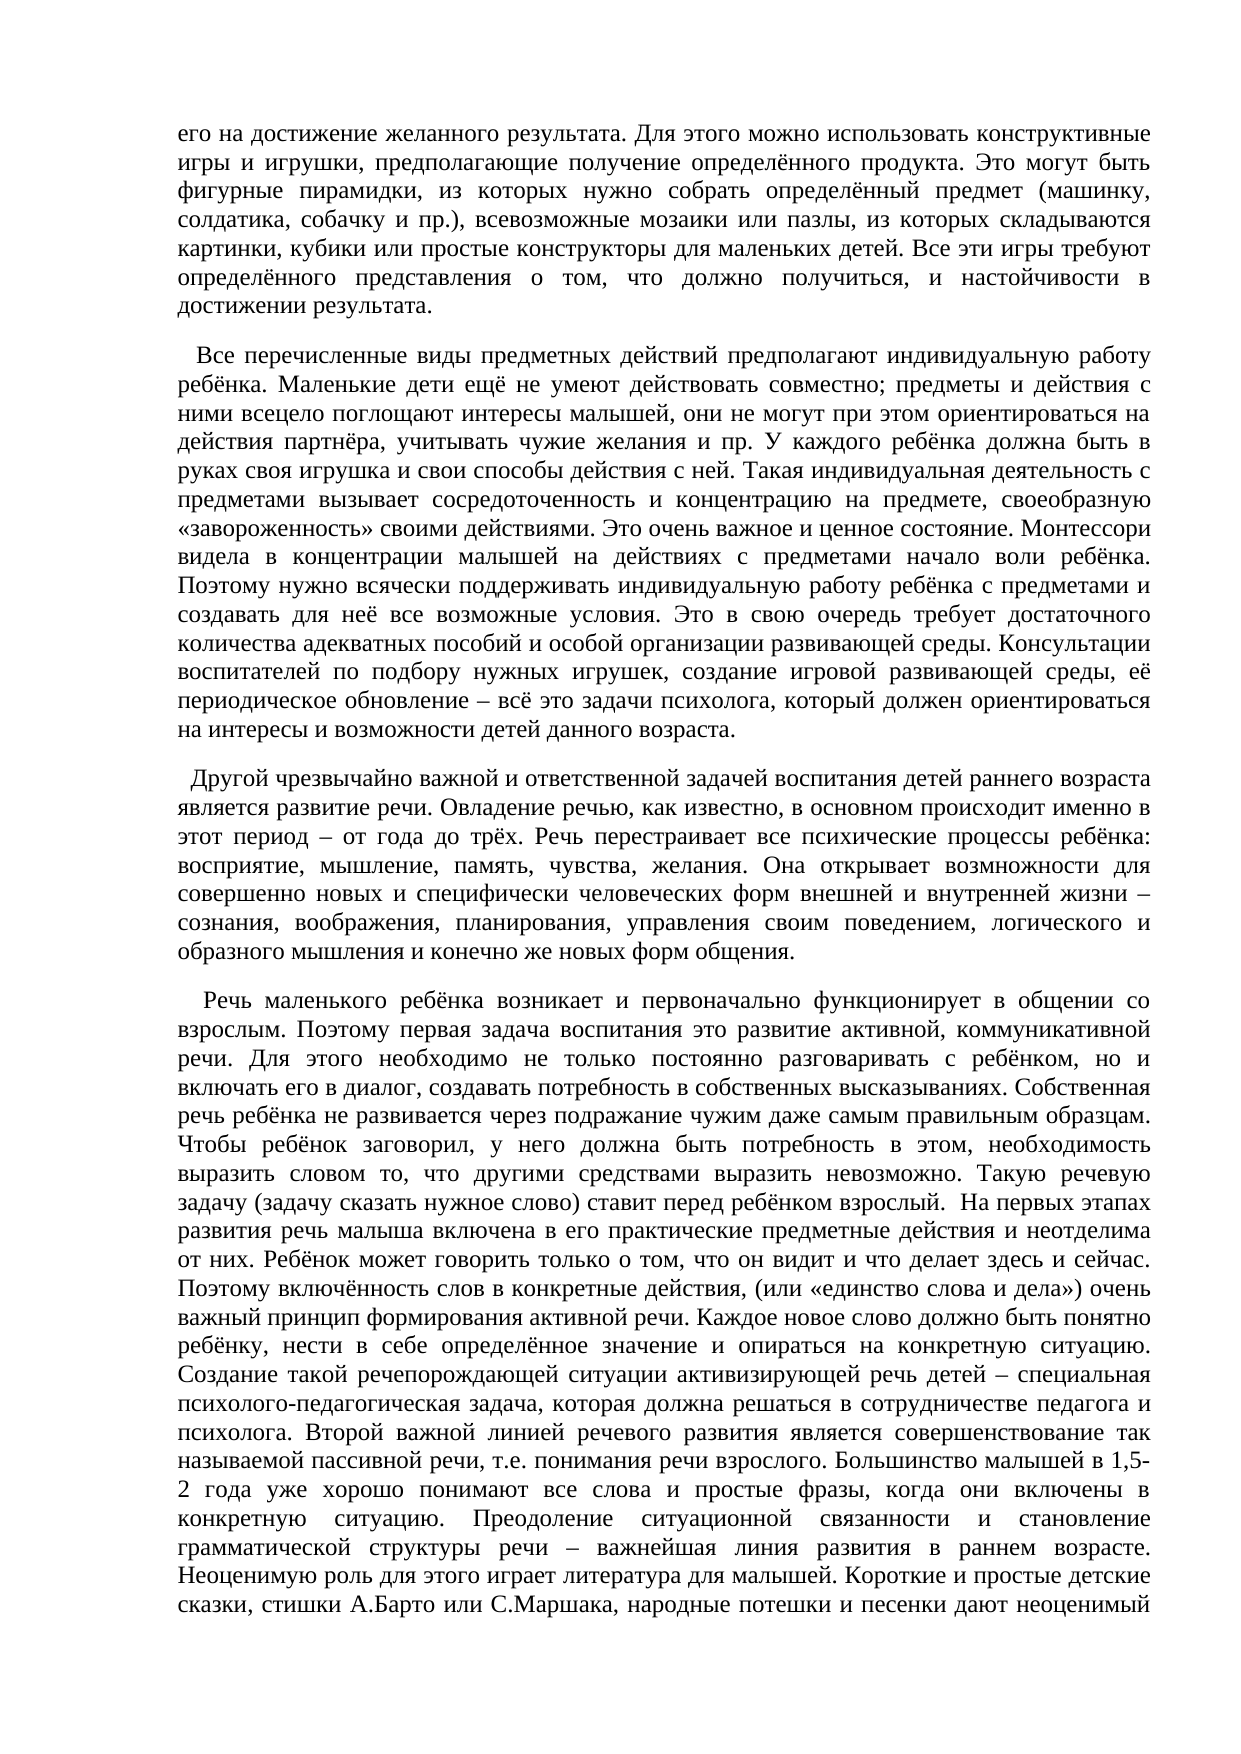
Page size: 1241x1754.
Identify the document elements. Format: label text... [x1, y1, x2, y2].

text Другой чрезвычайно важной и ответственной задачей воспитания детей раннего возраста является развитие речи. Овладение речью, как известно, в основном происходит именно в этот период – от года до трёх. Речь перестраивает все психические процессы ребёнка: восприятие, мышление, память, чувства, желания. Она открывает возмножности для совершенно новых и специфически человеческих форм внешней и внутренней жизни – сознания, воображения, планирования, управления своим поведением, логического и образного мышления и конечно же новых форм общения. [177, 763, 1152, 965]
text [177, 986, 1152, 1618]
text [177, 118, 1152, 319]
text Все перечисленные виды предметных действий предполагают индивидуальную работу ребёнка. Маленькие дети ещё не умеют действовать совместно; предметы и действия с ними всецело поглощают интересы малышей, они не могут при этом ориентироваться на действия партнёра, учитывать чужие желания и пр. У каждого ребёнка должна быть в руках своя игрушка и свои способы действия с ней. Такая индивидуальная деятельность с предметами вызывает сосредоточенность и концентрацию на предмете, своеобразную «завороженность» своими действиями. Это очень важное и ценное состояние. Монтессори видела в концентрации малышей на действиях с предметами начало воли ребёнка. Поэтому нужно всячески поддерживать индивидуальную работу ребёнка с предметами и создавать для неё все возможные условия. Это в свою очередь требует достаточного количества адекватных пособий и особой организации развивающей среды. Консультации воспитателей по подбору нужных игрушек, создание игровой развивающей среды, её периодическое обновление – всё это задачи психолога, который должен ориентироваться на интересы и возможности детей данного возраста. [177, 340, 1152, 743]
